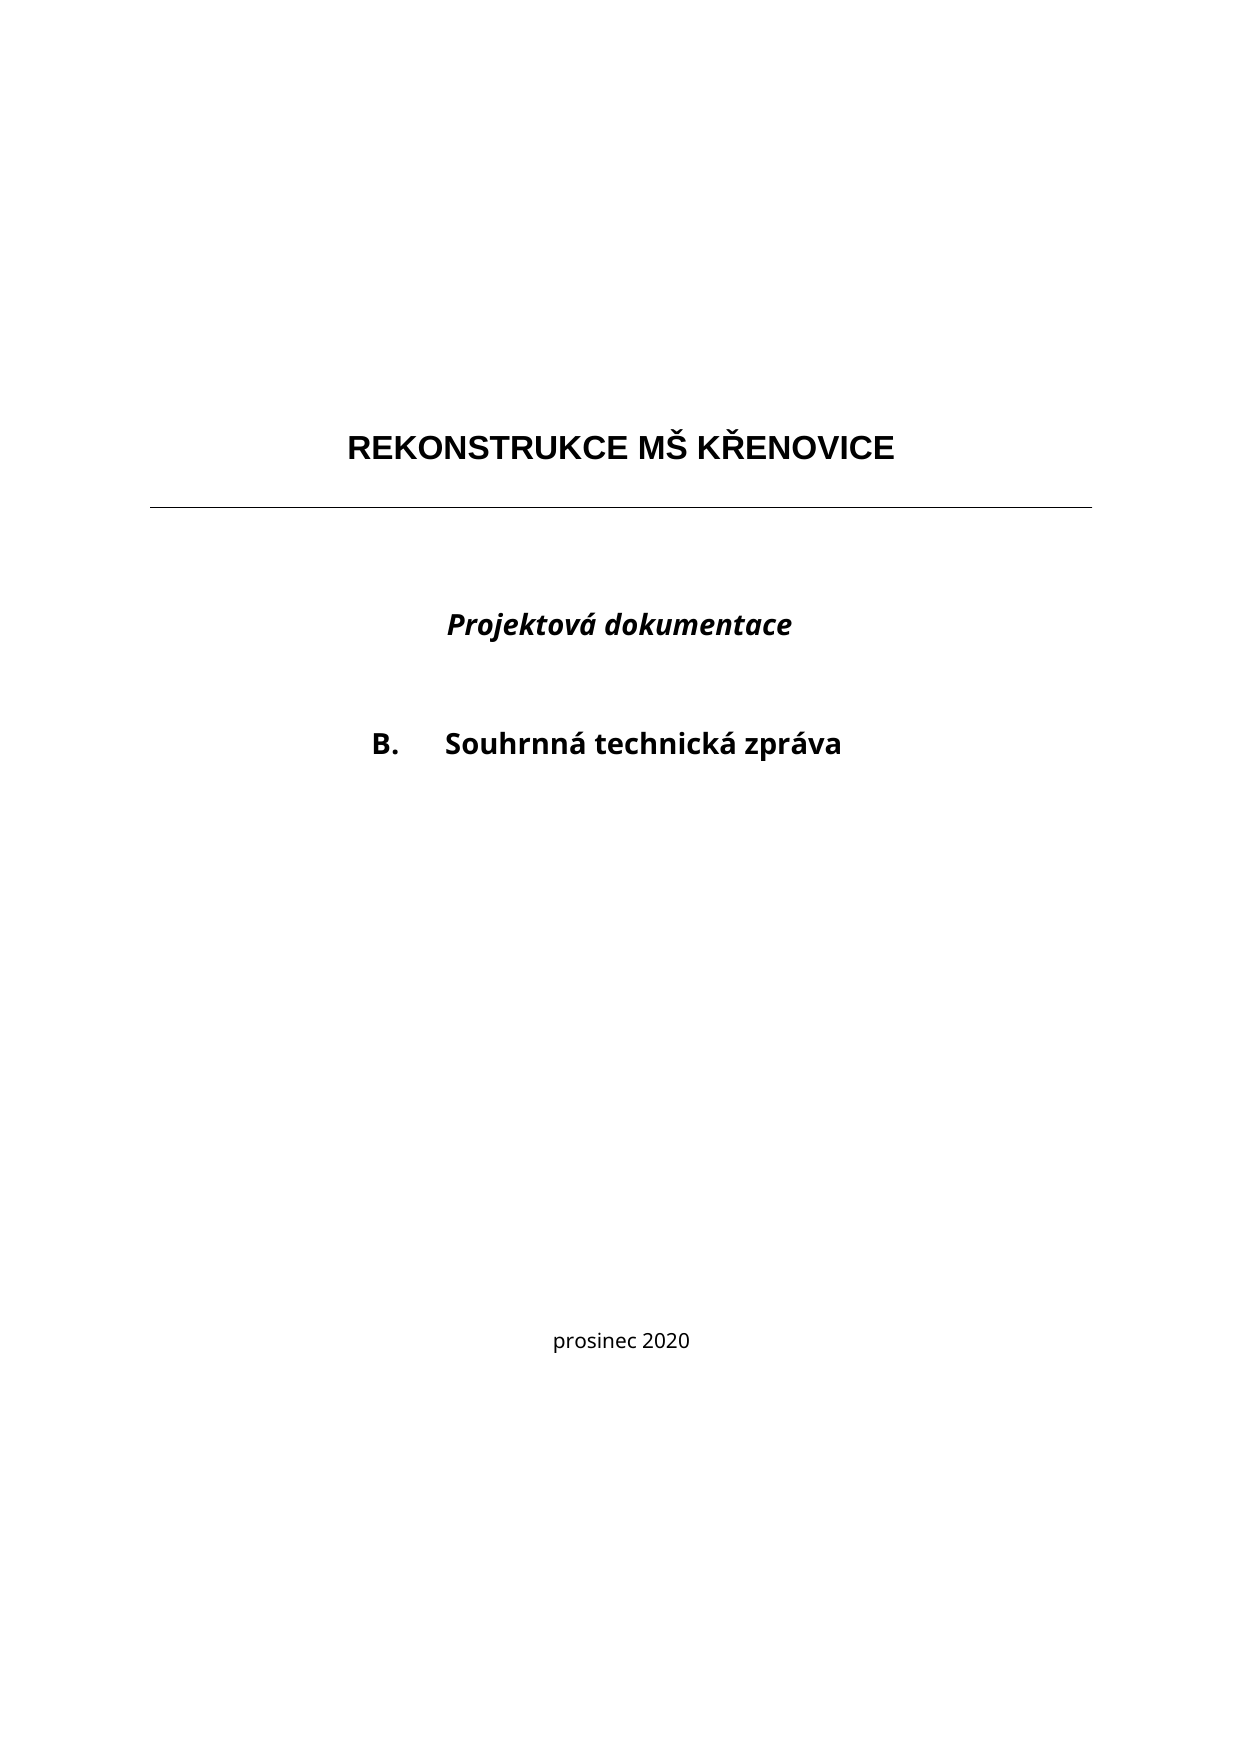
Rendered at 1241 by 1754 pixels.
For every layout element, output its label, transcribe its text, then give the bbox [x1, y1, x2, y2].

text B. Souhrnná technická zpráva [297, 723, 1092, 763]
text REKONSTRUKCE MŠ KŘENOVICE [150, 428, 1092, 467]
text Projektová dokumentace [150, 604, 1092, 643]
text prosinec 2020 [150, 1326, 1092, 1354]
